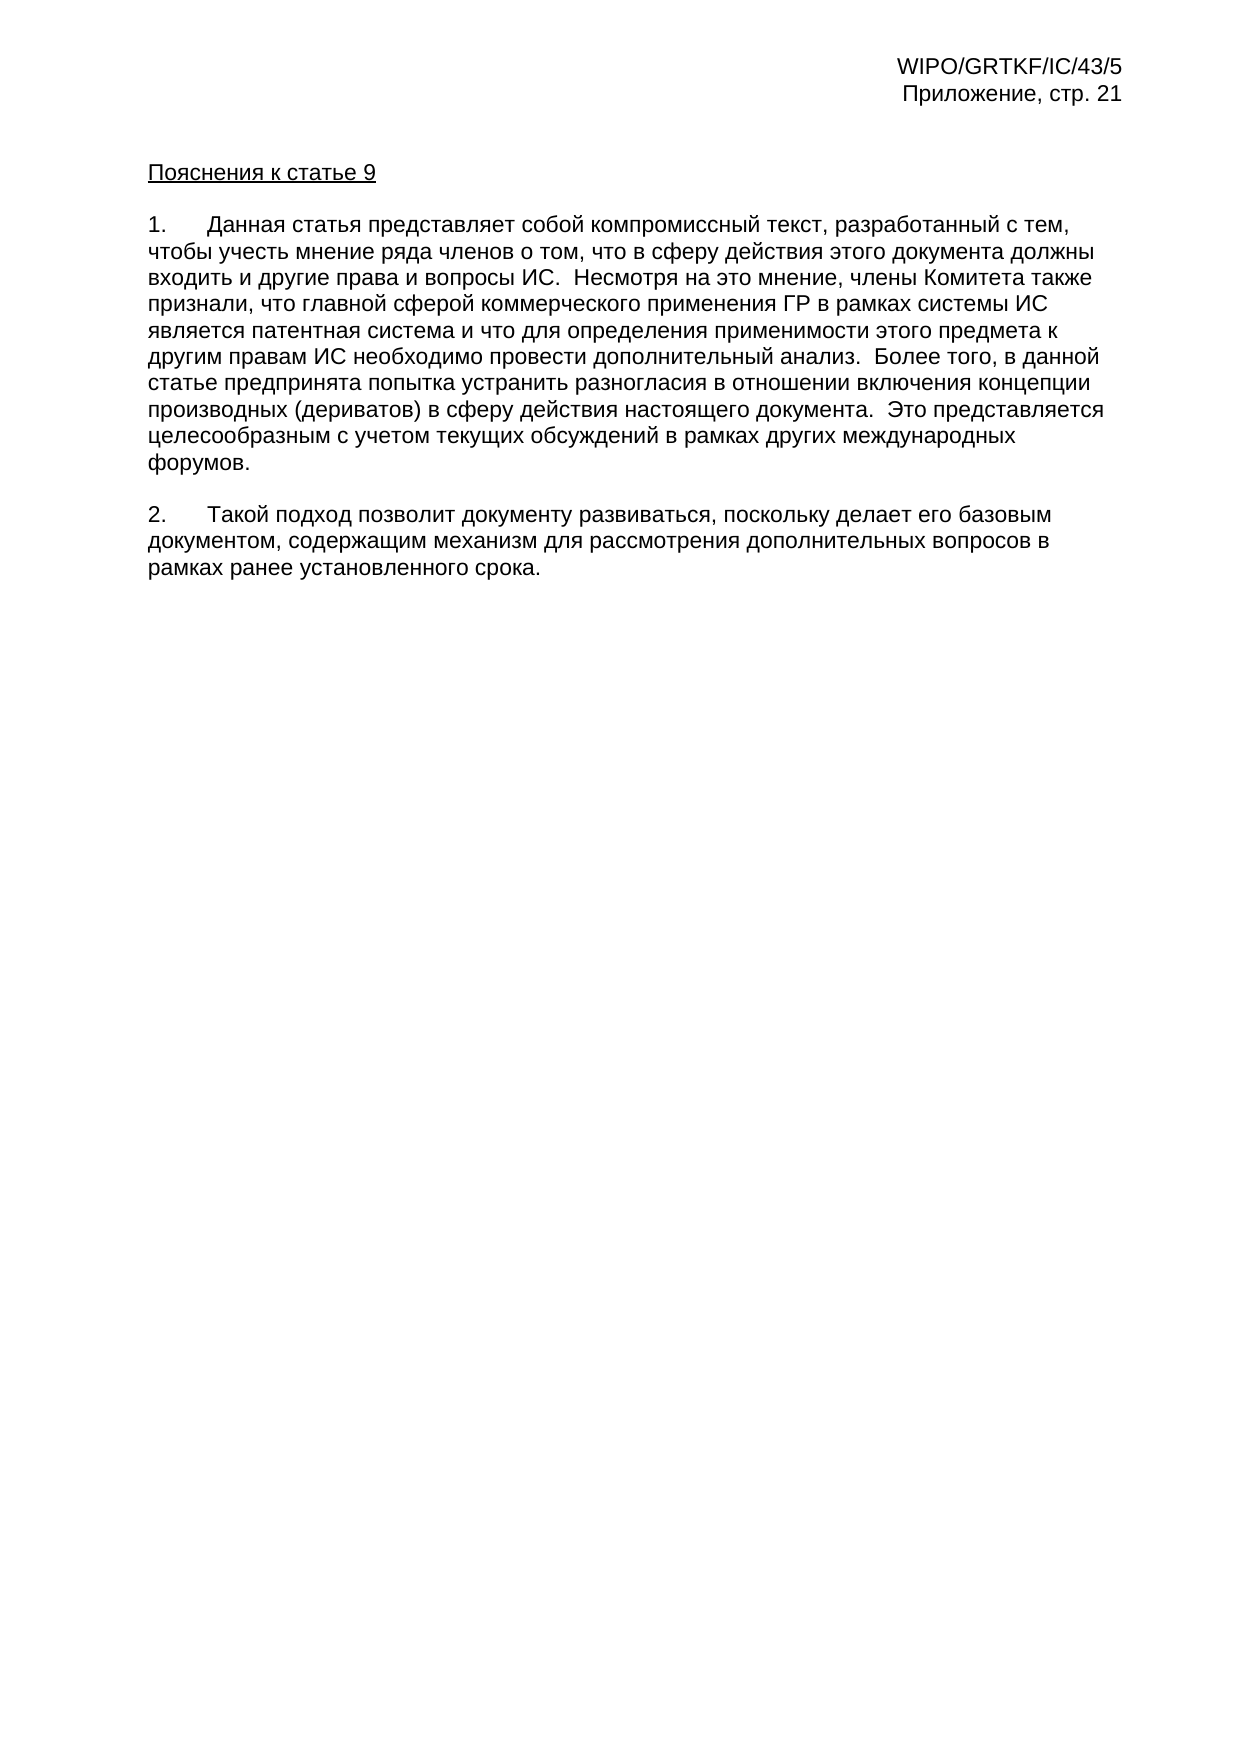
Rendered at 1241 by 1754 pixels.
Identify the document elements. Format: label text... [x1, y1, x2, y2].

text 1. Данная статья представляет собой компромиссный текст, разработанный с тем, чтобы учесть мнение ряда членов о том, что в сферу действия этого документа должны входить и другие права и вопросы ИС. Несмотря на это мнение, члены Комитета также признали, что главной сферой коммерческого применения ГР в рамках системы ИС является патентная система и что для определения применимости этого предмета к другим правам ИС необходимо провести дополнительный анализ. Более того, в данной статье предпринята попытка устранить разногласия в отношении включения концепции производных (дериватов) в сферу действия настоящего документа. Это представляется целесообразным с учетом текущих обсуждений в рамках других международных форумов. [148, 211, 1122, 475]
text 2. Такой подход позволит документу развиваться, поскольку делает его базовым документом, содержащим механизм для рассмотрения дополнительных вопросов в рамках ранее установленного срока. [148, 501, 1122, 580]
text Пояснения к статье 9 [148, 158, 1122, 185]
